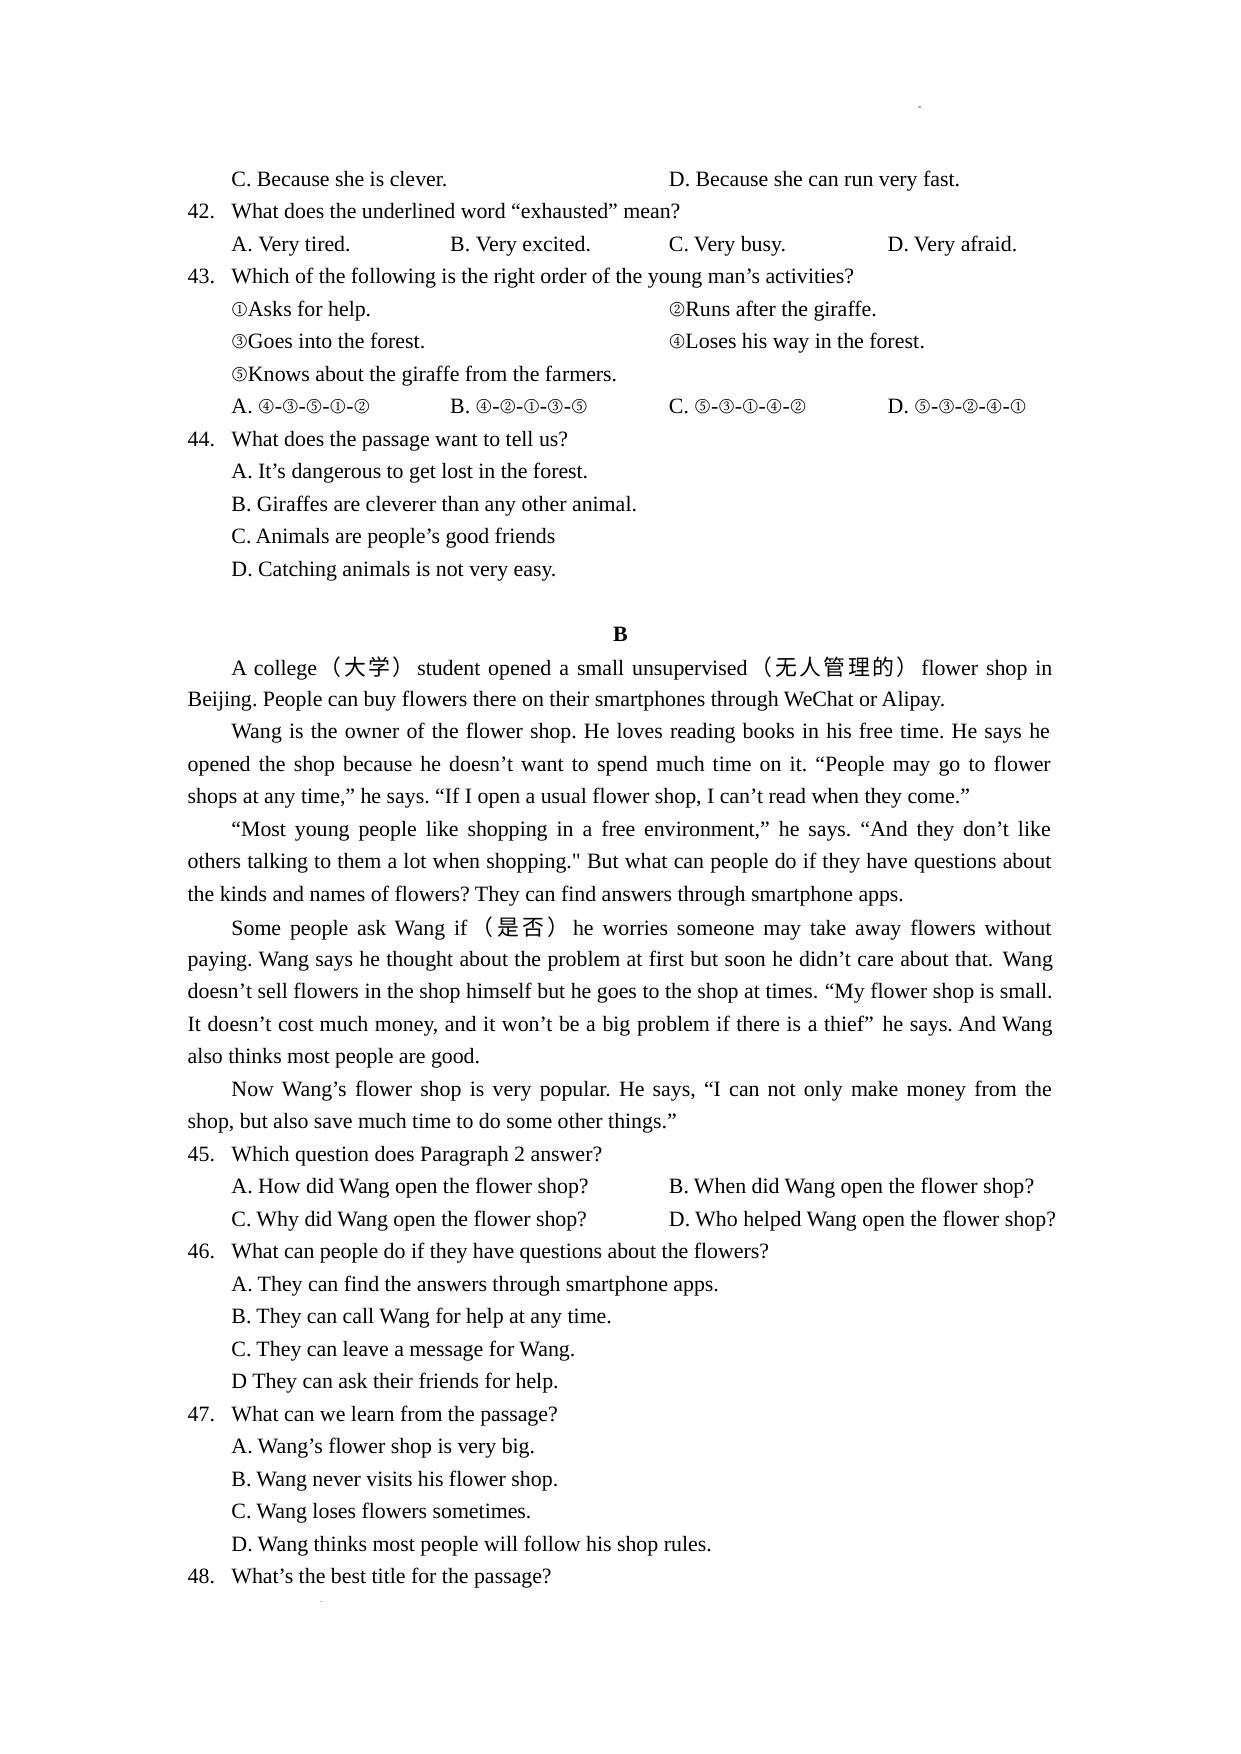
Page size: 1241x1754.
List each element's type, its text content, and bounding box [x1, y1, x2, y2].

text A. Wang’s flower shop is very big. [187, 1429, 1053, 1462]
text A. Very tired. B. Very excited. C. Very busy. D. Very afraid. [187, 227, 1053, 259]
text “Most young people like shopping in a free environment,” he says. “And they don’t like others talking to them a lot when shopping." But what can people do if they have questions about the kinds and names of flowers? They can find answers through smartphone apps. [187, 812, 1053, 909]
text Now Wang’s flower shop is very popular. He says, “I can not only make money from the shop, but also save much time to do some other things.” [187, 1072, 1053, 1137]
text A. They can find the answers through smartphone apps. [187, 1267, 1053, 1299]
text Some people ask Wang if（是否）he worries someone may take away flowers without paying. Wang says he thought about the problem at first but soon he didn’t care about that. Wang doesn’t sell flowers in the shop himself but he goes to the shop at times. “My flower shop is small. It doesn’t cost much money, and it won’t be a big problem if there is a thief” he says. And Wang also thinks most people are good. [187, 909, 1053, 1072]
text C. They can leave a message for Wang. [187, 1332, 1053, 1364]
text D. Wang thinks most people will follow his shop rules. [187, 1527, 1053, 1559]
text C. Wang loses flowers sometimes. [187, 1494, 1053, 1527]
text 46. What can people do if they have questions about the flowers? [187, 1234, 1053, 1267]
text 43. Which of the following is the right order of the young man’s activities? [187, 259, 1053, 292]
text ①Asks for help. ②Runs after the giraffe. [187, 292, 1053, 324]
text B. Giraffes are cleverer than any other animal. [187, 487, 1053, 519]
text 48. What’s the best title for the passage? [187, 1559, 1053, 1592]
text C. Animals are people’s good friends [187, 519, 1053, 552]
text A. How did Wang open the flower shop? B. When did Wang open the flower shop? [187, 1169, 1053, 1202]
text 45. Which question does Paragraph 2 answer? [187, 1137, 1053, 1169]
text 42. What does the underlined word “exhausted” mean? [187, 194, 1053, 227]
text A college（大学）student opened a small unsupervised（无人管理的）flower shop in Beijing. People can buy flowers there on their smartphones through WeChat or Alipay. [187, 649, 1053, 714]
text Wang is the owner of the flower shop. He loves reading books in his free time. He says he opened the shop because he doesn’t want to spend much time on it. “People may go to flower shops at any time,” he says. “If I open a usual flower shop, I can’t read when they come.” [187, 714, 1053, 812]
text B. Wang never visits his flower shop. [187, 1462, 1053, 1494]
text A. It’s dangerous to get lost in the forest. [187, 454, 1053, 487]
text C. Why did Wang open the flower shop? D. Who helped Wang open the flower shop? [187, 1202, 1062, 1234]
text B [187, 617, 1053, 649]
text 47. What can we learn from the passage? [187, 1397, 1053, 1429]
text 44. What does the passage want to tell us? [187, 422, 1053, 454]
text ⑤Knows about the giraffe from the farmers. [187, 357, 1053, 389]
text D They can ask their friends for help. [187, 1364, 1053, 1397]
text ③Goes into the forest. ④Loses his way in the forest. [187, 324, 1053, 357]
text A. ④-③-⑤-①-② B. ④-②-①-③-⑤ C. ⑤-③-①-④-② D. ⑤-③-②-④-① [187, 389, 1062, 422]
text B. They can call Wang for help at any time. [187, 1299, 1053, 1332]
text D. Catching animals is not very easy. [187, 552, 1053, 584]
text C. Because she is clever. D. Because she can run very fast. [187, 162, 1053, 194]
